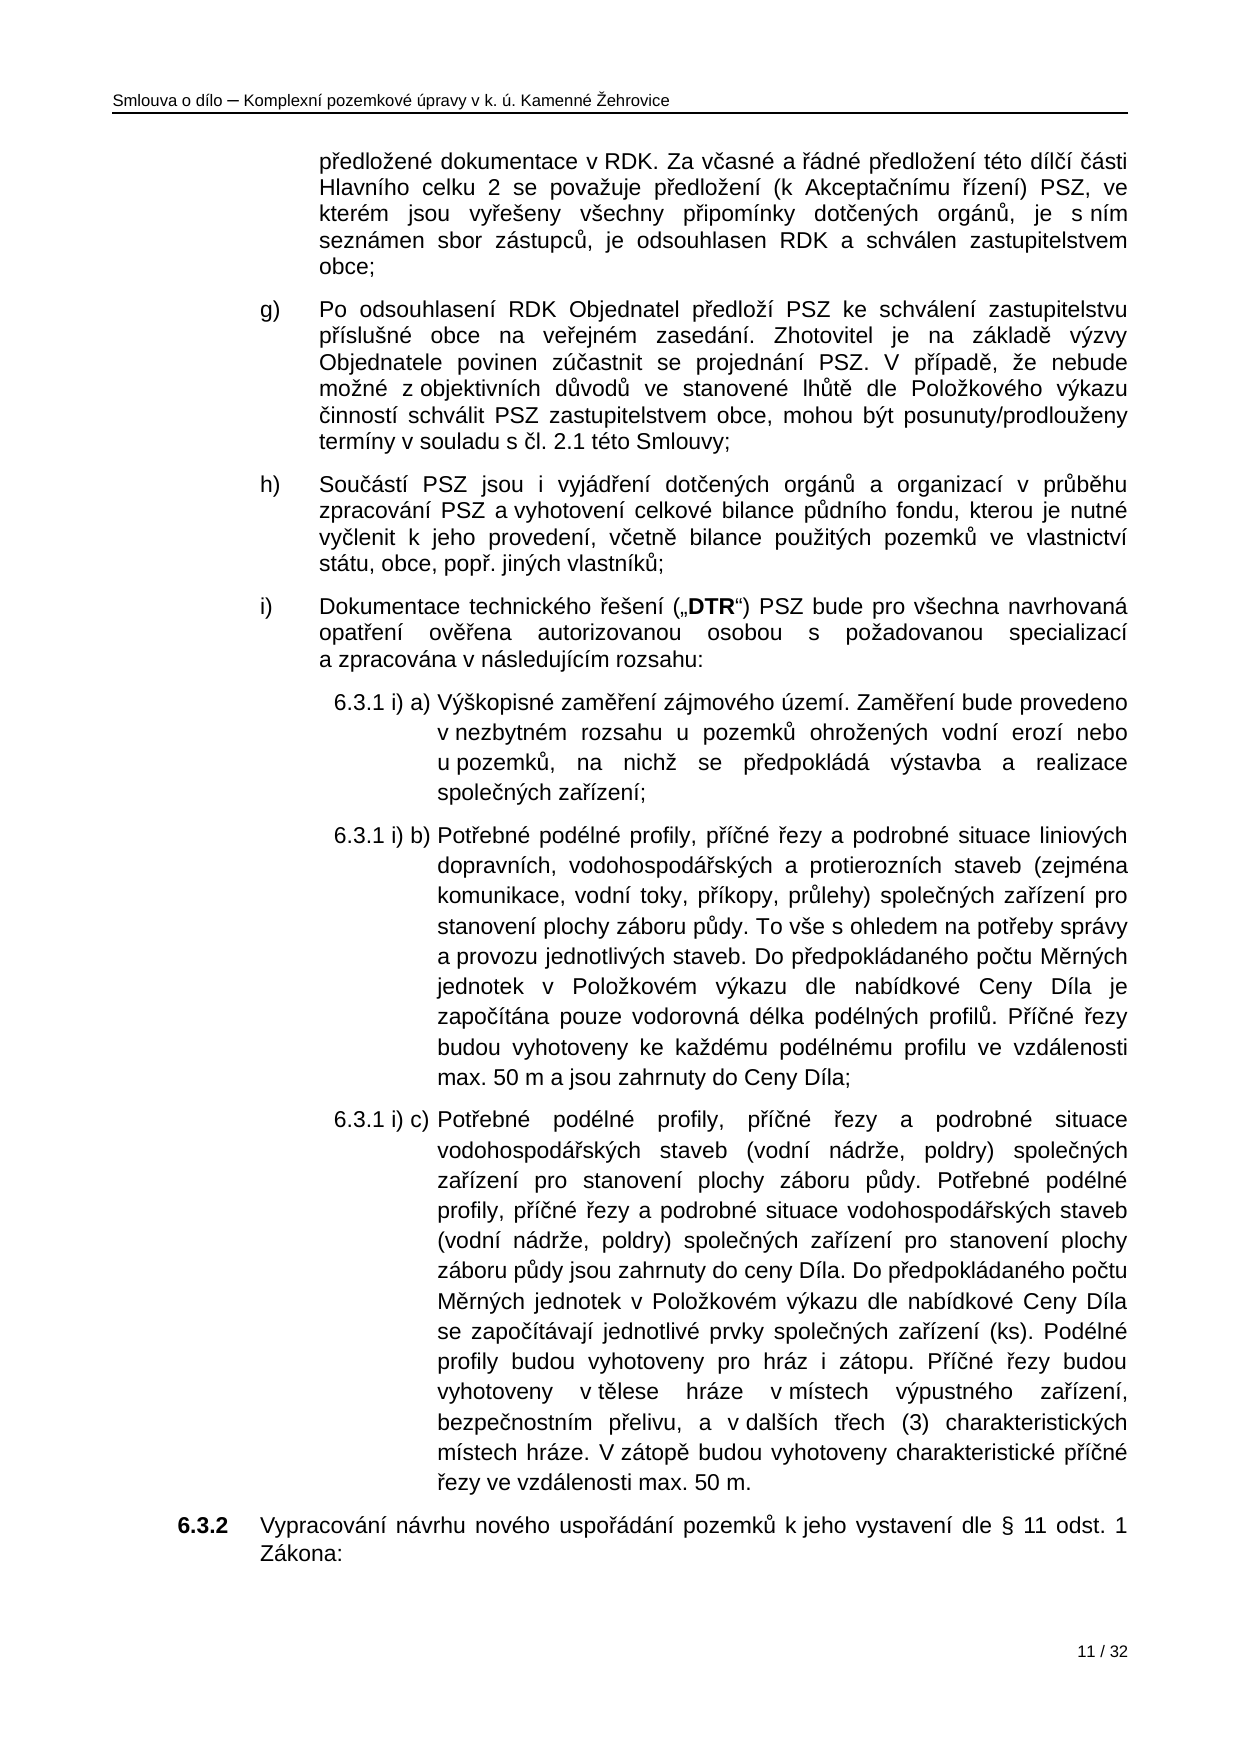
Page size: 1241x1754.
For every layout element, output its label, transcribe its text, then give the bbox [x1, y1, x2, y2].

text Vypracování návrhu nového uspořádání pozemků k jeho vystavení dle § 11 odst. 1 Zákona: [177, 1512, 1128, 1566]
list Součástí PSZ jsou i vyjádření dotčených orgánů a organizací v průběhu zpracování PSZ a vyhotovení celkové bilance půdního fondu, kterou je nutné vyčlenit k jeho provedení, včetně bilance použitých pozemků ve vlastnictví státu, obce, popř. jiných vlastníků; [260, 471, 1128, 576]
list Výškopisné zaměření zájmového území. Zaměření bude provedeno v nezbytném rozsahu u pozemků ohrožených vodní erozí nebo u pozemků, na nichž se předpokládá výstavba a realizace společných zařízení; [334, 689, 1128, 806]
list Potřebné podélné profily, příčné řezy a podrobné situace vodohospodářských staveb (vodní nádrže, poldry) společných zařízení pro stanovení plochy záboru půdy. Potřebné podélné profily, příčné řezy a podrobné situace vodohospodářských staveb (vodní nádrže, poldry) společných zařízení pro stanovení plochy záboru půdy jsou zahrnuty do ceny Díla. Do předpokládaného počtu Měrných jednotek v Položkovém výkazu dle nabídkové Ceny Díla se započítávají jednotlivé prvky společných zařízení (ks). Podélné profily budou vyhotoveny pro hráz i zátopu. Příčné řezy budou vyhotoveny v tělese hráze v místech výpustného zařízení, bezpečnostním přelivu, a v dalších třech (3) charakteristických místech hráze. V zátopě budou vyhotoveny charakteristické příčné řezy ve vzdálenosti max. 50 m. [334, 1106, 1128, 1495]
list Potřebné podélné profily, příčné řezy a podrobné situace liniových dopravních, vodohospodářských a protierozních staveb (zejména komunikace, vodní toky, příkopy, průlehy) společných zařízení pro stanovení plochy záboru půdy. To vše s ohledem na potřeby správy a provozu jednotlivých staveb. Do předpokládaného počtu Měrných jednotek v Položkovém výkazu dle nabídkové Ceny Díla je započítána pouze vodorovná délka podélných profilů. Příčné řezy budou vyhotoveny ke každému podélnému profilu ve vzdálenosti max. 50 m a jsou zahrnuty do Ceny Díla; [334, 822, 1128, 1090]
list Po odsouhlasení RDK Objednatel předloží PSZ ke schválení zastupitelstvu příslušné obce na veřejném zasedání. Zhotovitel je na základě výzvy Objednatele povinen zúčastnit se projednání PSZ. V případě, že nebude možné z objektivních důvodů ve stanovené lhůtě dle Položkového výkazu činností schválit PSZ zastupitelstvem obce, mohou být posunuty/prodlouženy termíny v souladu s čl. 2.1 této Smlouvy; [260, 296, 1128, 454]
list Dokumentace technického řešení („DTR“) PSZ bude pro všechna navrhovaná opatření ověřena autorizovanou osobou s požadovanou specializací a zpracována v následujícím rozsahu: [260, 593, 1128, 672]
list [260, 148, 1128, 279]
